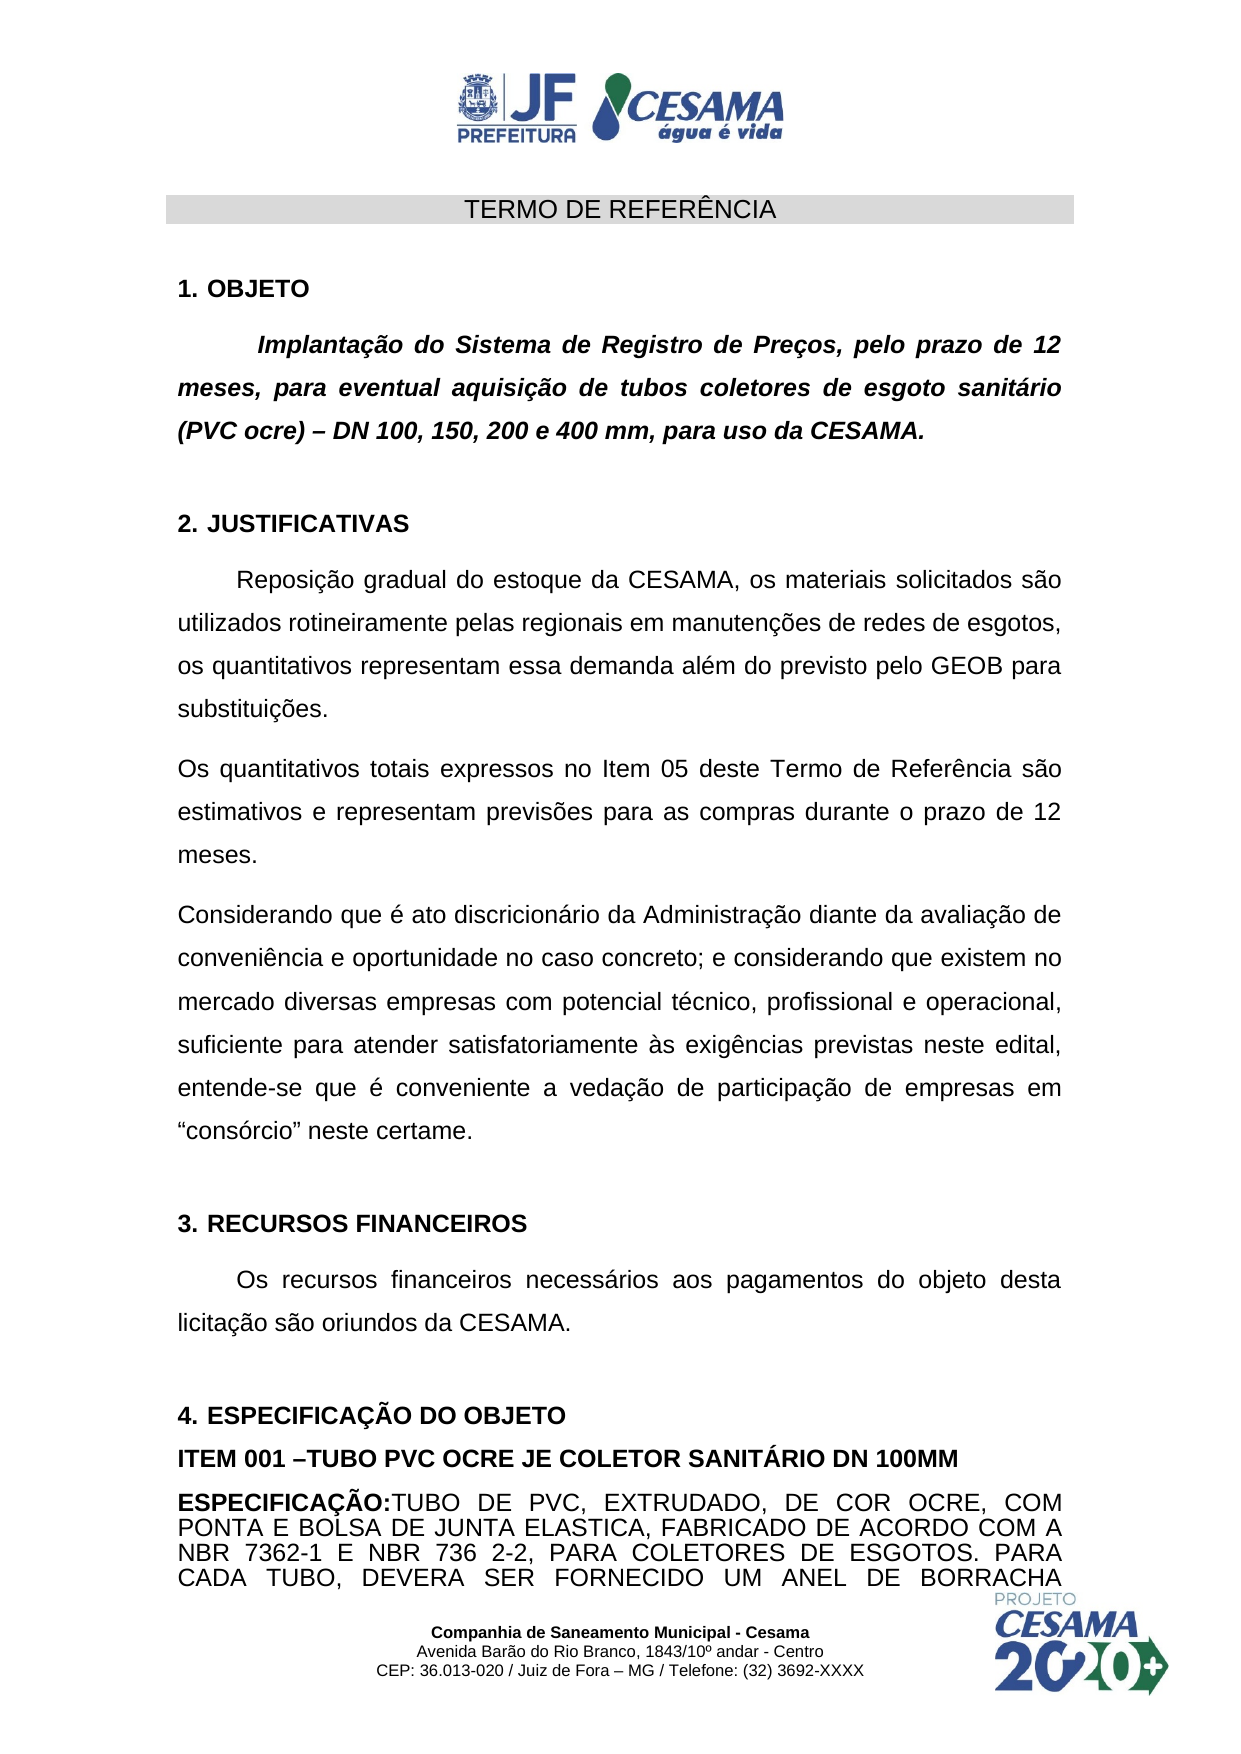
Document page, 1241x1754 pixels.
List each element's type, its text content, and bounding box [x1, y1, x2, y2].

list JUSTIFICATIVAS [177, 509, 1063, 538]
list ESPECIFICAÇÃO DO OBJETO [177, 1401, 1063, 1429]
text Os recursos financeiros necessários aos pagamentos do objeto desta licitação são oriundos da CESAMA. [177, 1264, 1063, 1336]
list OBJETO [177, 274, 1063, 303]
text Implantação do Sistema de Registro de Preços, pelo prazo de 12 meses, para eventual aquisição de tubos coletores de esgoto sanitário (PVC ocre) – DN 100, 150, 200 e 400 mm, para uso da CESAMA. [177, 330, 1063, 445]
text Os quantitativos totais expressos no Item 05 deste Termo de Referência são estimativos e representam previsões para as compras durante o prazo de 12 meses. [177, 754, 1063, 869]
picture [456, 73, 784, 143]
list RECURSOS FINANCEIROS [177, 1209, 1063, 1238]
table_header TERMO DE REFERÊNCIA [166, 195, 1074, 224]
text Reposição gradual do estoque da CESAMA, os materiais solicitados são utilizados rotineiramente pelas regionais em manutenções de redes de esgotos, os quantitativos representam essa demanda além do previsto pelo GEOB para substituições. [177, 565, 1063, 723]
picture [995, 1592, 1169, 1696]
text Considerando que é ato discricionário da Administração diante da avaliação de conveniência e oportunidade no caso concreto; e considerando que existem no mercado diversas empresas com potencial técnico, profissional e operacional, suficiente para atender satisfatoriamente às exigências previstas neste edital, entende-se que é conveniente a vedação de participação de empresas em “consórcio” neste certame. [177, 900, 1063, 1144]
text ITEM 001 –TUBO PVC OCRE JE COLETOR SANITÁRIO DN 100MM [177, 1444, 1063, 1473]
